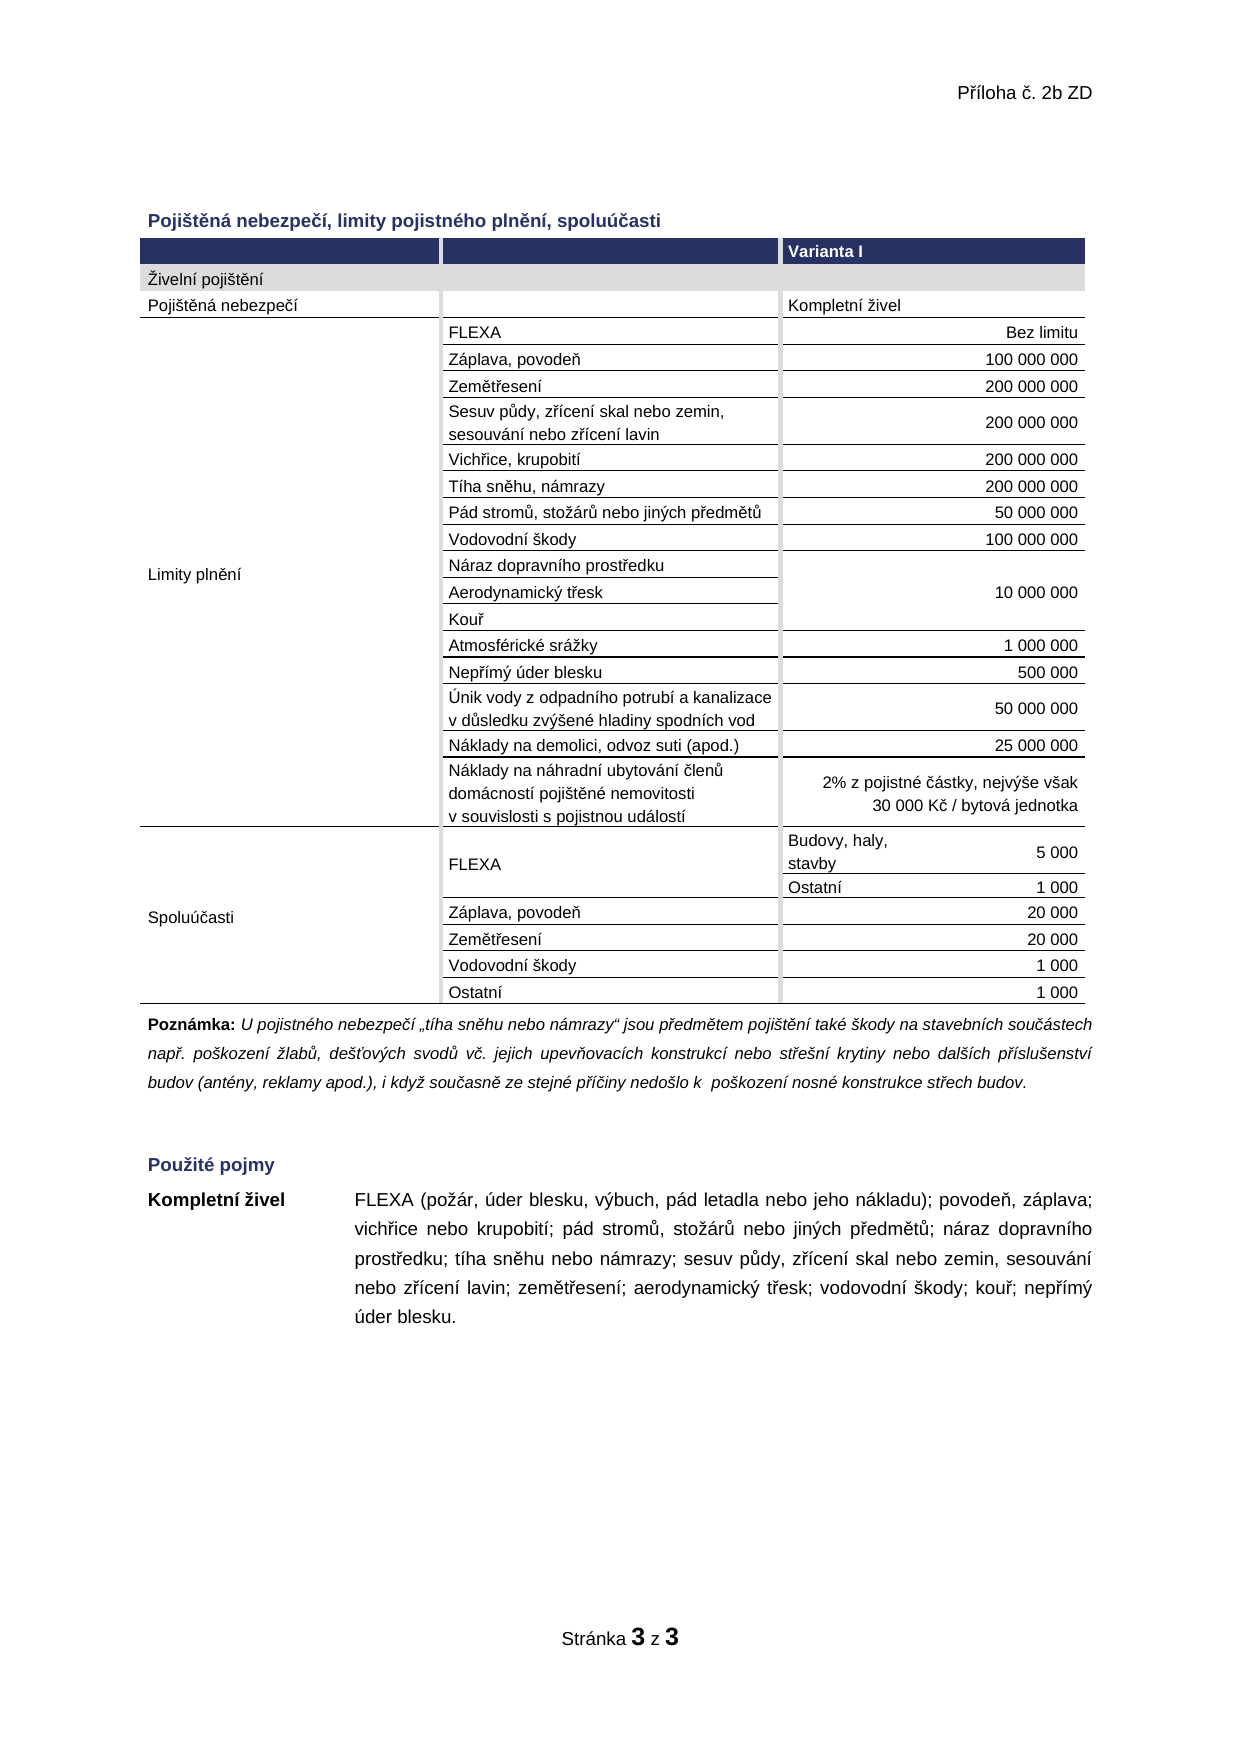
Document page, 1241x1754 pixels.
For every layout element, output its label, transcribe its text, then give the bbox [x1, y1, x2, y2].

table_cell [443, 264, 778, 291]
table_cell Limity plnění [140, 318, 439, 826]
table_cell 200 000 000 [783, 445, 1085, 470]
table_cell 5 000 [947, 827, 1085, 873]
table_cell 1 000 [783, 951, 1085, 977]
table_header Varianta I [783, 238, 1085, 264]
table_cell Vodovodní škody [443, 951, 778, 977]
table_cell Bez limitu [783, 318, 1085, 344]
table_cell Vodovodní škody [443, 525, 778, 550]
table_cell Aerodynamický třesk [443, 578, 778, 603]
table_cell Zemětřesení [443, 371, 778, 397]
table_cell [443, 291, 778, 317]
table_cell Pojištěná nebezpečí [140, 291, 439, 317]
table_cell 25 000 000 [783, 731, 1085, 756]
table_cell 200 000 000 [783, 371, 1085, 397]
table_cell 1 000 000 [783, 631, 1085, 656]
table_cell Zemětřesení [443, 925, 778, 950]
table_cell Náraz dopravního prostředku [443, 551, 778, 577]
table_cell 1 000 [783, 978, 1085, 1003]
table_cell 200 000 000 [783, 471, 1085, 497]
table_cell 100 000 000 [783, 525, 1085, 550]
table_cell FLEXA [443, 318, 778, 344]
table_cell [783, 264, 1085, 291]
text Poznámka: U pojistného nebezpečí „tíha sněhu nebo námrazy“ jsou předmětem pojištění také škody na stavebních součástech např. poškození žlabů, dešťových svodů vč. jejich upevňovacích konstrukcí nebo střešní krytiny nebo dalších příslušenství budov (antény, reklamy apod.), i když současně ze stejné příčiny nedošlo k poškození nosné konstrukce střech budov. [148, 1004, 1092, 1092]
table_cell Budovy, haly, stavby [783, 827, 947, 873]
table_cell 1 000 [947, 874, 1085, 897]
table_cell Záplava, povodeň [443, 898, 778, 923]
table_cell Ostatní [783, 874, 947, 897]
table_cell Živelní pojištění [140, 264, 439, 291]
table_cell 20 000 [783, 925, 1085, 950]
subtitle Pojištěná nebezpečí, limity pojistného plnění, spoluúčasti [148, 202, 1092, 231]
table_cell 500 000 [783, 658, 1085, 683]
subtitle Použité pojmy [148, 1146, 1092, 1175]
table_cell Nepřímý úder blesku [443, 658, 778, 683]
table_cell Ostatní [443, 978, 778, 1003]
table_cell Kompletní živel [783, 291, 1085, 317]
table_cell Tíha sněhu, námrazy [443, 471, 778, 497]
table_cell 50 000 000 [783, 498, 1085, 523]
table_cell Záplava, povodeň [443, 345, 778, 370]
table_header [140, 238, 439, 264]
table_cell 20 000 [783, 898, 1085, 923]
table_header FLEXA (požár, úder blesku, výbuch, pád letadla nebo jeho nákladu); povodeň, záplava; vichřice nebo krupobití; pád stromů, stožárů nebo jiných předmětů; náraz dopravního prostředku; tíha sněhu nebo námrazy; sesuv půdy, zřícení skal nebo zemin, sesouvání nebo zřícení lavin; zemětřesení; aerodynamický třesk; vodovodní škody; kouř; nepřímý úder blesku. [354, 1181, 1093, 1327]
table_cell Pád stromů, stožárů nebo jiných předmětů [443, 498, 778, 523]
table_cell Atmosférické srážky [443, 631, 778, 656]
table_cell Vichřice, krupobití [443, 445, 778, 470]
table_header Kompletní živel [148, 1181, 354, 1327]
table_cell Náklady na náhradní ubytování členů domácností pojištěné nemovitosti v souvislosti s pojistnou událostí [443, 758, 778, 826]
table_cell 10 000 000 [783, 551, 1085, 630]
table_cell FLEXA [443, 827, 778, 897]
table_cell 200 000 000 [783, 398, 1085, 444]
table_header [443, 238, 778, 264]
table_cell Kouř [443, 604, 778, 630]
table_cell 2% z pojistné částky, nejvýše však 30 000 Kč / bytová jednotka [783, 758, 1085, 826]
table_cell 100 000 000 [783, 345, 1085, 370]
table_cell Spoluúčasti [140, 827, 439, 1003]
table_cell Náklady na demolici, odvoz suti (apod.) [443, 731, 778, 756]
table_cell 50 000 000 [783, 684, 1085, 730]
table_cell Únik vody z odpadního potrubí a kanalizace v důsledku zvýšené hladiny spodních vod [443, 684, 778, 730]
table_cell Sesuv půdy, zřícení skal nebo zemin, sesouvání nebo zřícení lavin [443, 398, 778, 444]
